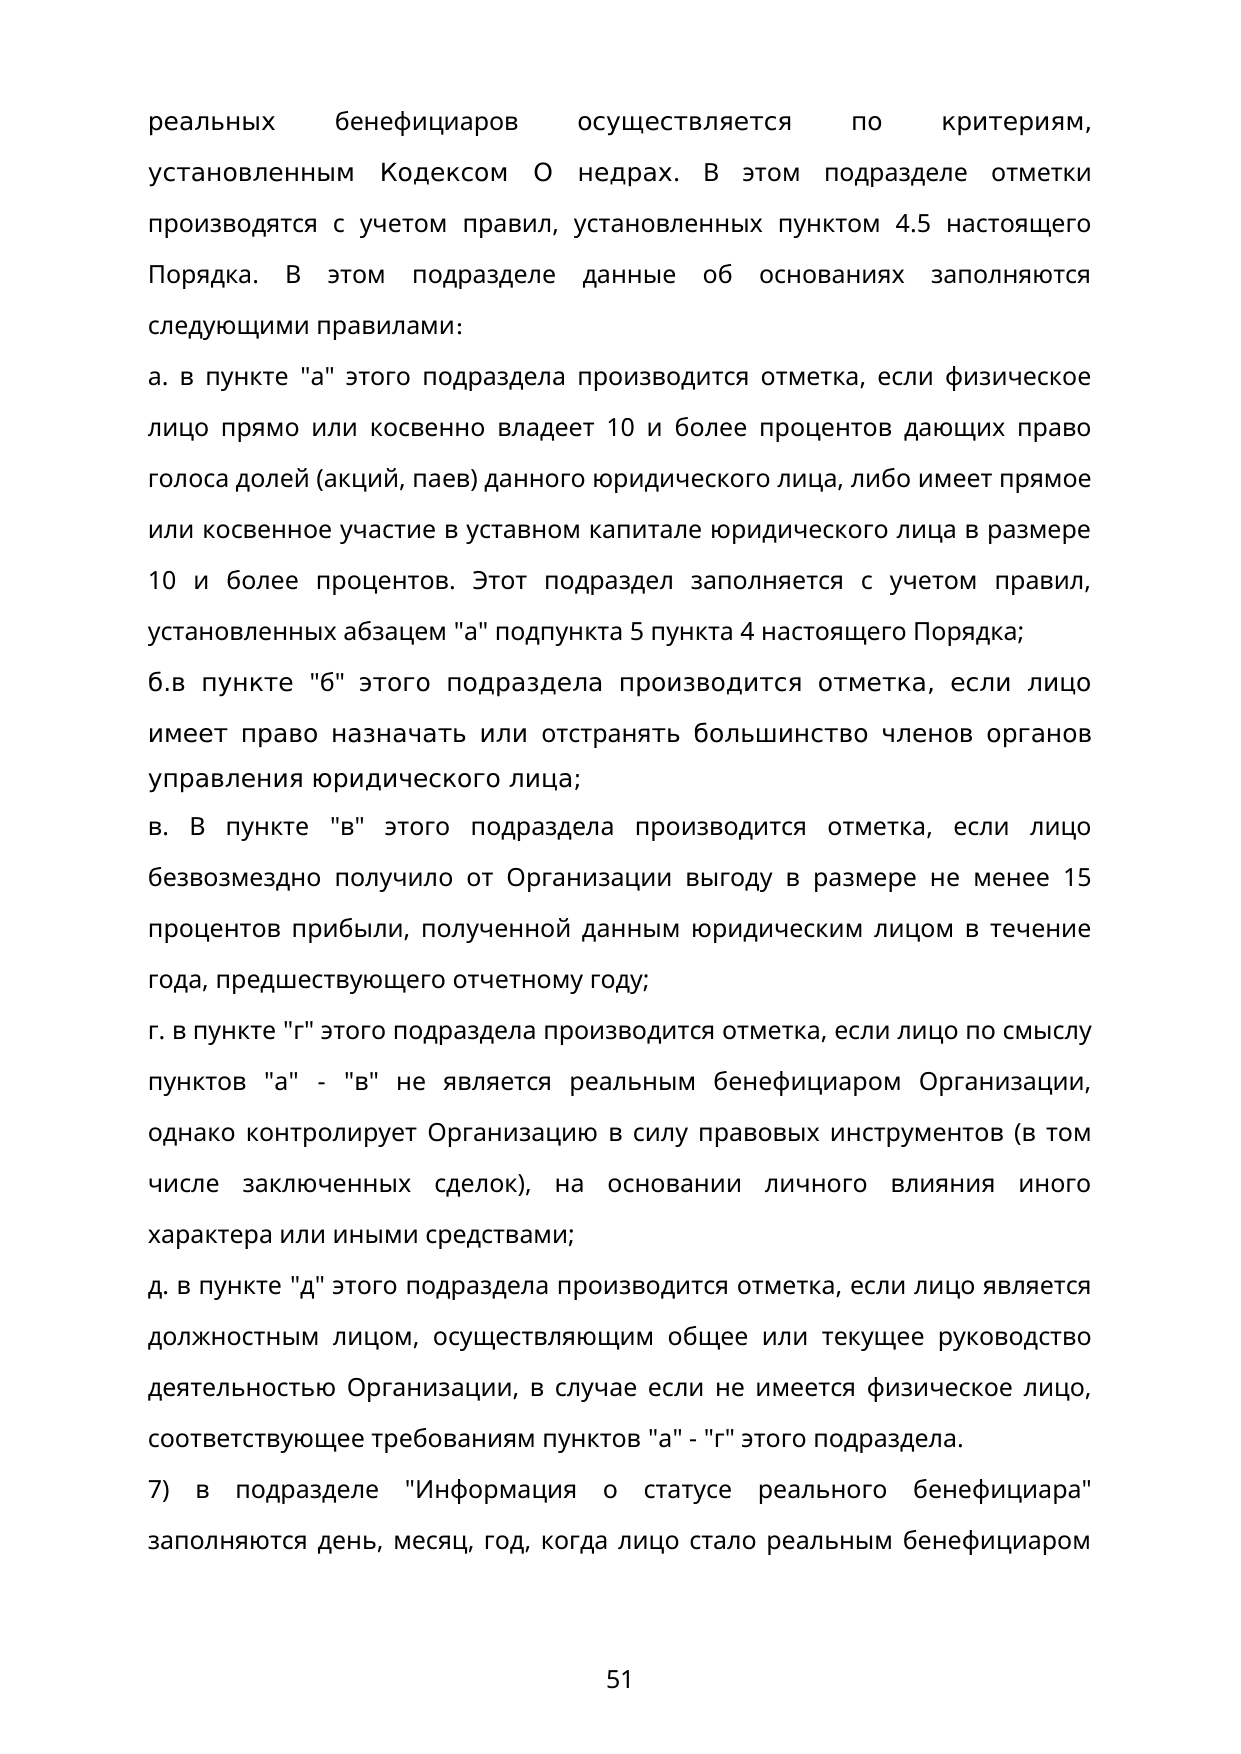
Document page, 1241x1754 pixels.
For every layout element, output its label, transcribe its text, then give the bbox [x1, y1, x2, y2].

text а. в пункте "а" этого подраздела производится отметка, если физическое лицо прямо или косвенно владеет 10 и более процентов дающих право голоса долей (акций, паев) данного юридического лица, либо имеет прямое или косвенное участие в уставном капитале юридического лица в размере 10 и более процентов. Этот подраздел заполняется с учетом правил, установленных абзацем "а" подпункта 5 пункта 4 настоящего Порядка; [148, 359, 1092, 648]
text д. в пункте "д" этого подраздела производится отметка, если лицо является должностным лицом, осуществляющим общее или текущее руководство деятельностью Организации, в случае если не имеется физическое лицо, соответствующее требованиям пунктов "а" - "г" этого подраздела. [148, 1268, 1092, 1455]
text г. в пункте "г" этого подраздела производится отметка, если лицо по смыслу пунктов "а" - "в" не является реальным бенефициаром Организации, однако контролирует Организацию в силу правовых инструментов (в том числе заключенных сделок), на основании личного влияния иного характера или иными средствами; [148, 1012, 1092, 1251]
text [148, 103, 1092, 342]
text в. В пункте "в" этого подраздела производится отметка, если лицо безвозмездно получило от Организации выгоду в размере не менее 15 процентов прибыли, полученной данным юридическим лицом в течение года, предшествующего отчетному году; [148, 808, 1092, 996]
text б.в пункте "б" этого подраздела производится отметка, если лицо имеет право назначать или отстранять большинство членов органов управления юридического лица; [148, 665, 1092, 794]
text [148, 1472, 1092, 1557]
